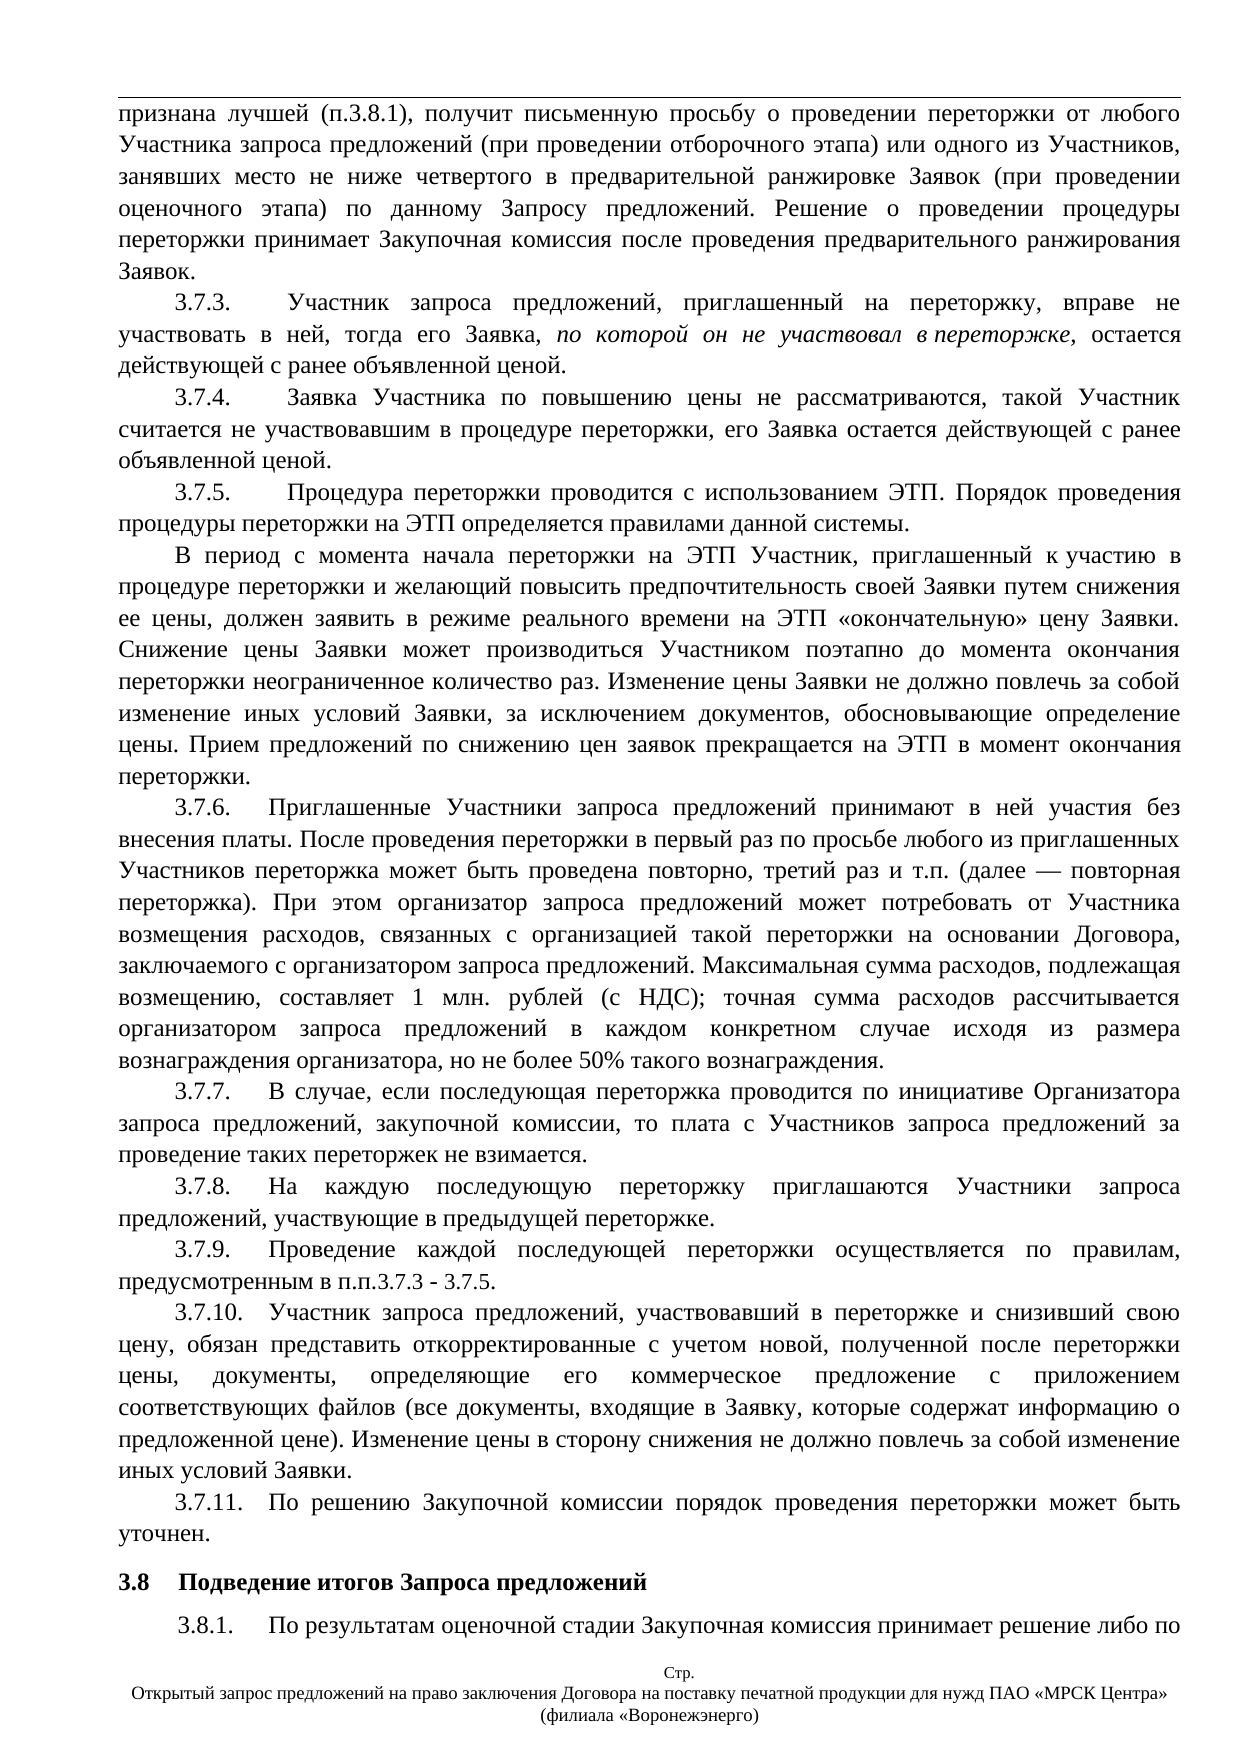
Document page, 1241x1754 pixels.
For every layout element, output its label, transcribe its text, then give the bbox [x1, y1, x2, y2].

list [118, 1611, 1181, 1639]
list Участник запроса предложений, приглашенный на переторжку, вправе не участвовать в ней, тогда его Заявка, по которой он не участвовал в переторжке, остается действующей с ранее объявленной ценой. [118, 287, 1181, 379]
list Процедура переторжки проводится с использованием ЭТП. Порядок проведения процедуры переторжки на ЭТП определяется правилами данной системы. [118, 477, 1181, 537]
list Приглашенные Участники запроса предложений принимают в ней участия без внесения платы. После проведения переторжки в первый раз по просьбе любого из приглашенных Участников переторжка может быть проведена повторно, третий раз и т.п. (далее — повторная переторжка). При этом организатор запроса предложений может потребовать от Участника возмещения расходов, связанных с организацией такой переторжки на основании Договора, заключаемого с организатором запроса предложений. Максимальная сумма расходов, подлежащая возмещению, составляет 1 млн. рублей (с НДС); точная сумма расходов рассчитывается организатором запроса предложений в каждом конкретном случае исходя из размера вознаграждения организатора, но не более 50% такого вознаграждения. [118, 792, 1181, 1074]
text В период с момента начала переторжки на ЭТП Участник, приглашенный к участию в процедуре переторжки и желающий повысить предпочтительность своей Заявки путем снижения ее цены, должен заявить в режиме реального времени на ЭТП «окончательную» цену Заявки. Снижение цены Заявки может производиться Участником поэтапно до момента окончания переторжки неограниченное количество раз. Изменение цены Заявки не должно повлечь за собой изменение иных условий Заявки, за исключением документов, обосновывающие определение цены. Прием предложений по снижению цен заявок прекращается на ЭТП в момент окончания переторжки. [118, 540, 1181, 789]
list Участник запроса предложений, участвовавший в переторжке и снизивший свою цену, обязан представить откорректированные с учетом новой, полученной после переторжки цены, документы, определяющие его коммерческое предложение с приложением соответствующих файлов (все документы, входящие в Заявку, которые содержат информацию о предложенной цене). Изменение цены в сторону снижения не должно повлечь за собой изменение иных условий Заявки. [118, 1297, 1181, 1484]
list Проведение каждой последующей переторжки осуществляется по правилам, предусмотренным в п.п.3.7.3 - 3.7.5. [118, 1234, 1181, 1294]
list В случае, если последующая переторжка проводится по инициативе Организатора запроса предложений, закупочной комиссии, то плата с Участников запроса предложений за проведение таких переторжек не взимается. [118, 1076, 1181, 1168]
list Заявка Участника по повышению цены не рассматриваются, такой Участник считается не участвовавшим в процедуре переторжки, его Заявка остается действующей с ранее объявленной ценой. [118, 382, 1181, 474]
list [118, 98, 1181, 284]
subtitle Подведение итогов Запроса предложений [118, 1567, 1181, 1595]
list На каждую последующую переторжку приглашаются Участники запроса предложений, участвующие в предыдущей переторжке. [118, 1171, 1181, 1231]
list По решению Закупочной комиссии порядок проведения переторжки может быть уточнен. [118, 1487, 1181, 1547]
